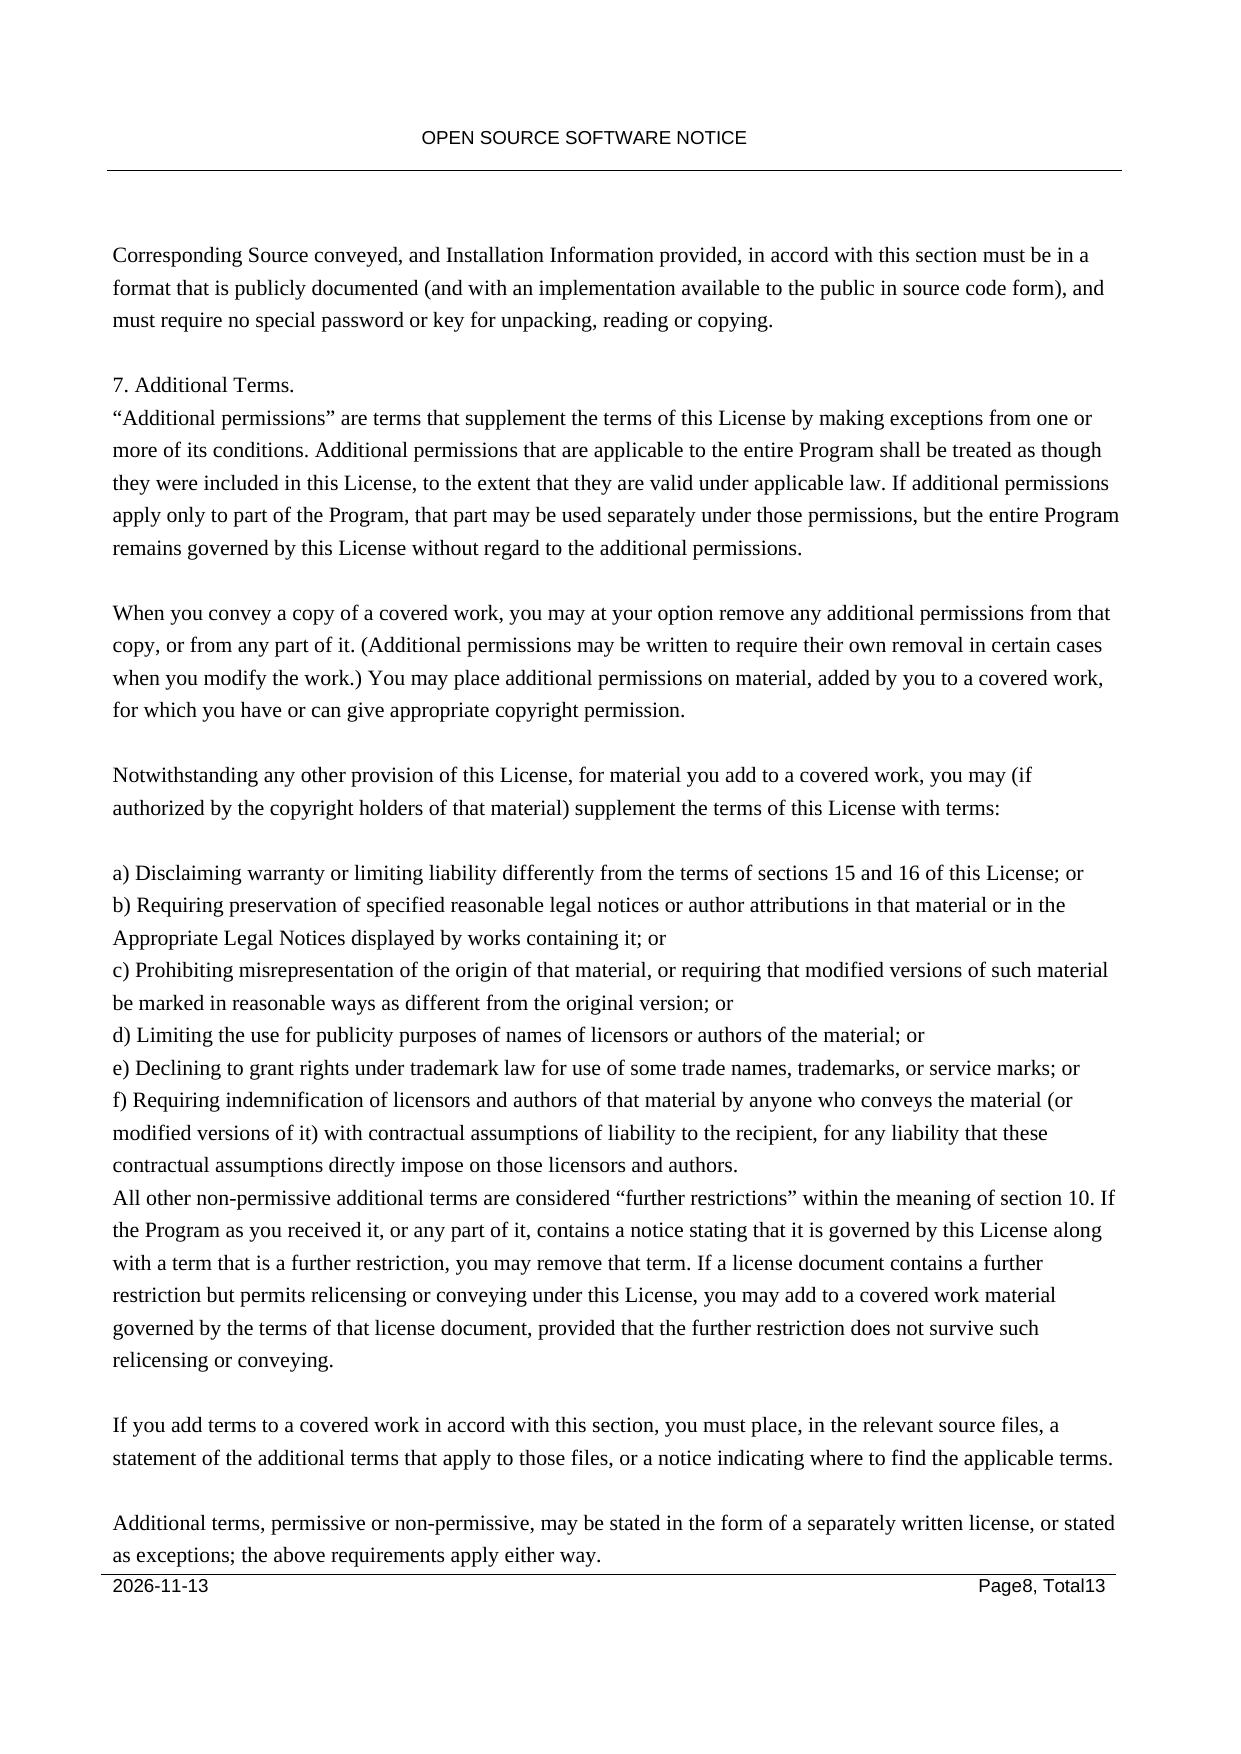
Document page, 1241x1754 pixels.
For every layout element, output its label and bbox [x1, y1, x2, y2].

text [112, 206, 1128, 1571]
